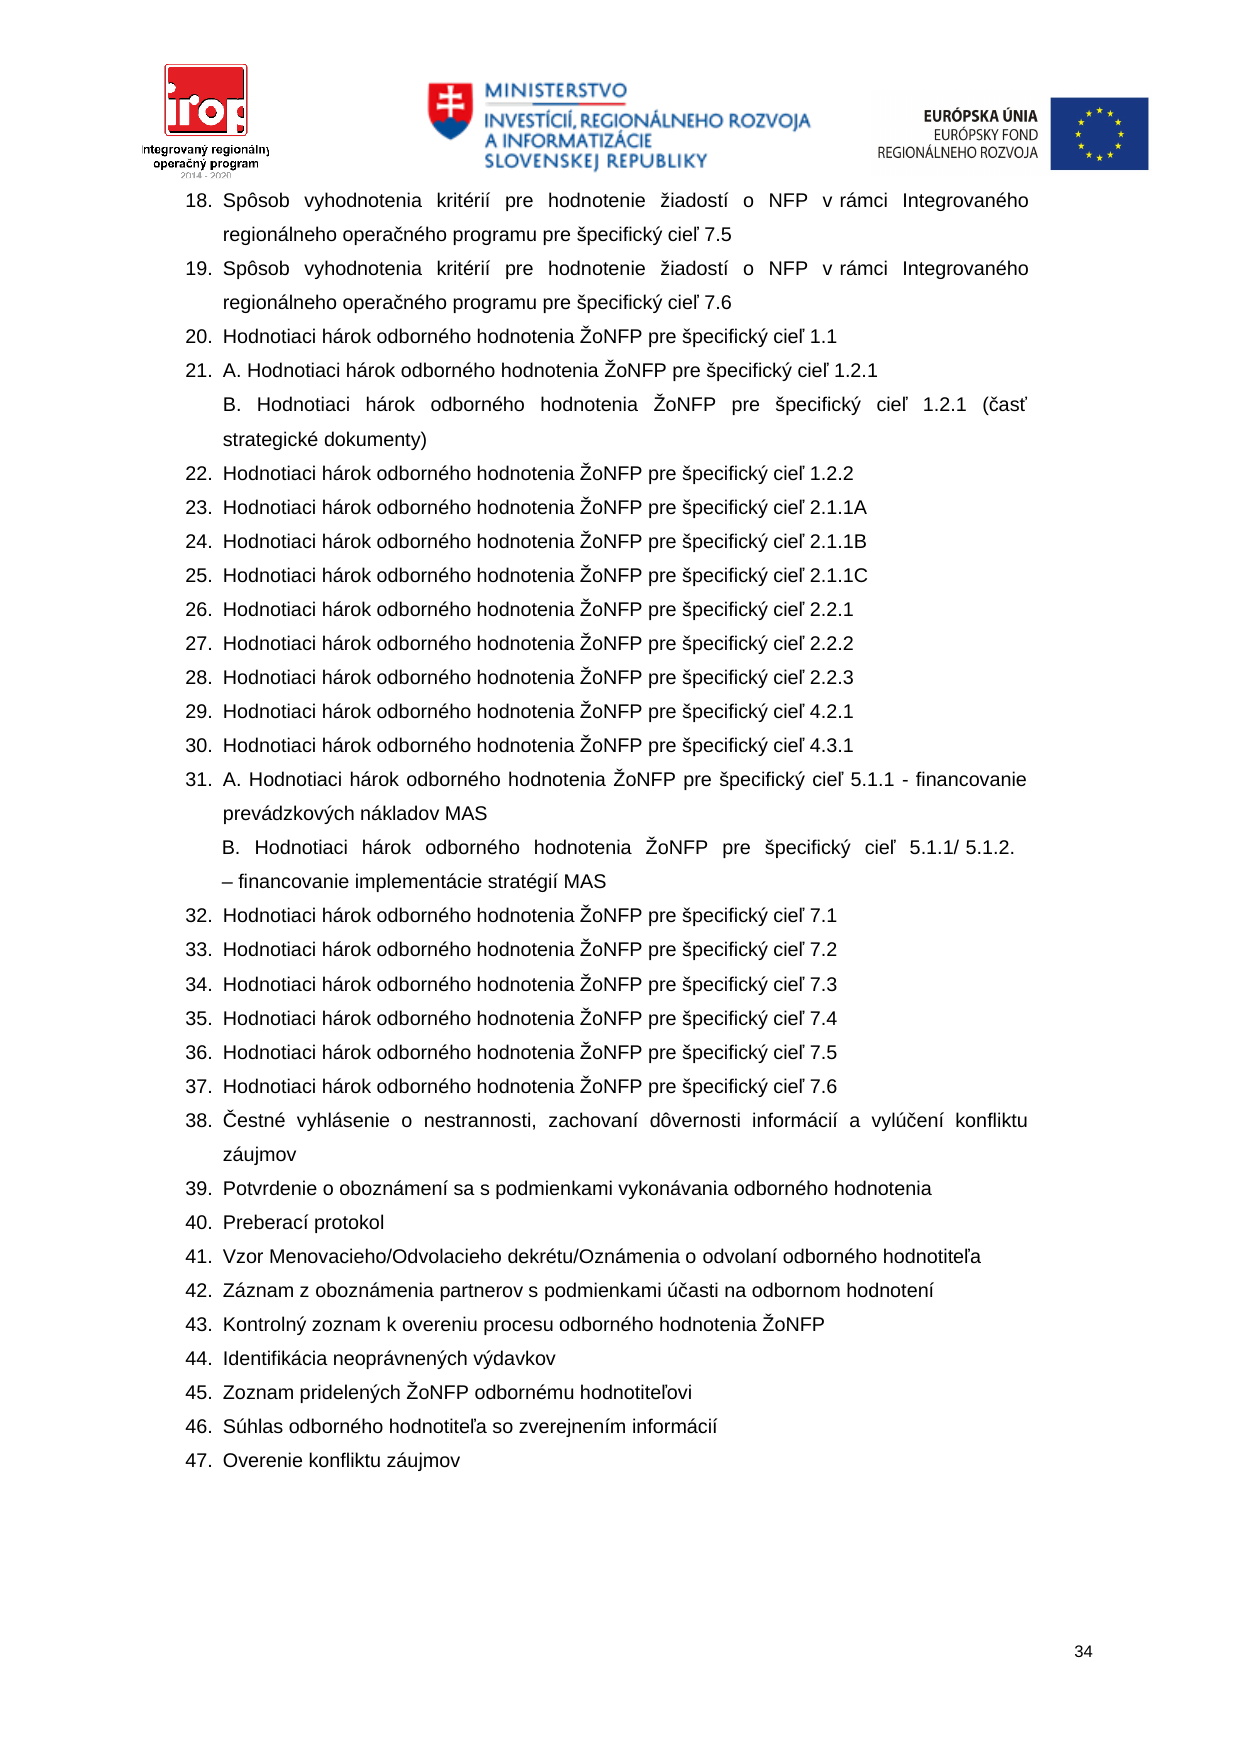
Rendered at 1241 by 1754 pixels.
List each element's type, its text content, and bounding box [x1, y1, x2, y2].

list Kontrolný zoznam k overeniu procesu odborného hodnotenia ŽoNFP [185, 1313, 1029, 1336]
list Hodnotiaci hárok odborného hodnotenia ŽoNFP pre špecifický cieľ 4.3.1 [185, 734, 1029, 757]
text B. Hodnotiaci hárok odborného hodnotenia ŽoNFP pre špecifický cieľ 5.1.1/ 5.1.2. – financovanie implementácie stratégií MAS [222, 836, 1029, 893]
list Hodnotiaci hárok odborného hodnotenia ŽoNFP pre špecifický cieľ 7.4 [185, 1006, 1029, 1029]
list Hodnotiaci hárok odborného hodnotenia ŽoNFP pre špecifický cieľ 7.6 [185, 1074, 1029, 1097]
list Overenie konfliktu záujmov [185, 1449, 1029, 1472]
text B. Hodnotiaci hárok odborného hodnotenia ŽoNFP pre špecifický cieľ 1.2.1 (časť strategické dokumenty) [223, 393, 1029, 450]
list Súhlas odborného hodnotiteľa so zverejnením informácií [185, 1415, 1029, 1438]
list Hodnotiaci hárok odborného hodnotenia ŽoNFP pre špecifický cieľ 2.2.3 [185, 666, 1029, 688]
picture [870, 90, 1152, 175]
list Hodnotiaci hárok odborného hodnotenia ŽoNFP pre špecifický cieľ 7.2 [185, 938, 1029, 961]
list A. Hodnotiaci hárok odborného hodnotenia ŽoNFP pre špecifický cieľ 1.2.1 [185, 359, 1029, 382]
list Hodnotiaci hárok odborného hodnotenia ŽoNFP pre špecifický cieľ 2.2.1 [185, 598, 1029, 620]
list Hodnotiaci hárok odborného hodnotenia ŽoNFP pre špecifický cieľ 7.3 [185, 972, 1029, 995]
list Hodnotiaci hárok odborného hodnotenia ŽoNFP pre špecifický cieľ 1.1 [185, 325, 1029, 348]
list Hodnotiaci hárok odborného hodnotenia ŽoNFP pre špecifický cieľ 2.1.1B [185, 529, 1029, 552]
list Záznam z oboznámenia partnerov s podmienkami účasti na odbornom hodnotení [185, 1279, 1029, 1302]
list Hodnotiaci hárok odborného hodnotenia ŽoNFP pre špecifický cieľ 2.1.1C [185, 564, 1029, 586]
list Spôsob vyhodnotenia kritérií pre hodnotenie žiadostí o NFP v rámci Integrovaného regionálneho operačného programu pre špecifický cieľ 7.6 [185, 257, 1029, 314]
list Hodnotiaci hárok odborného hodnotenia ŽoNFP pre špecifický cieľ 2.1.1A [185, 496, 1029, 518]
picture [140, 64, 269, 177]
list Hodnotiaci hárok odborného hodnotenia ŽoNFP pre špecifický cieľ 2.2.2 [185, 632, 1029, 654]
list Spôsob vyhodnotenia kritérií pre hodnotenie žiadostí o NFP v rámci Integrovaného regionálneho operačného programu pre špecifický cieľ 7.5 [185, 189, 1029, 246]
list Čestné vyhlásenie o nestrannosti, zachovaní dôvernosti informácií a vylúčení konfliktu záujmov [185, 1109, 1029, 1165]
list Hodnotiaci hárok odborného hodnotenia ŽoNFP pre špecifický cieľ 7.5 [185, 1041, 1029, 1063]
list Identifikácia neoprávnených výdavkov [185, 1347, 1029, 1370]
list Potvrdenie o oboznámení sa s podmienkami vykonávania odborného hodnotenia [185, 1177, 1029, 1199]
picture [423, 73, 818, 179]
list Zoznam pridelených ŽoNFP odbornému hodnotiteľovi [185, 1381, 1029, 1404]
list Hodnotiaci hárok odborného hodnotenia ŽoNFP pre špecifický cieľ 4.2.1 [185, 700, 1029, 723]
list A. Hodnotiaci hárok odborného hodnotenia ŽoNFP pre špecifický cieľ 5.1.1 - financovanie prevádzkových nákladov MAS [185, 768, 1029, 825]
list Hodnotiaci hárok odborného hodnotenia ŽoNFP pre špecifický cieľ 7.1 [185, 904, 1029, 927]
list Vzor Menovacieho/Odvolacieho dekrétu/Oznámenia o odvolaní odborného hodnotiteľa [185, 1245, 1029, 1268]
list Preberací protokol [185, 1211, 1029, 1233]
list Hodnotiaci hárok odborného hodnotenia ŽoNFP pre špecifický cieľ 1.2.2 [185, 461, 1029, 484]
